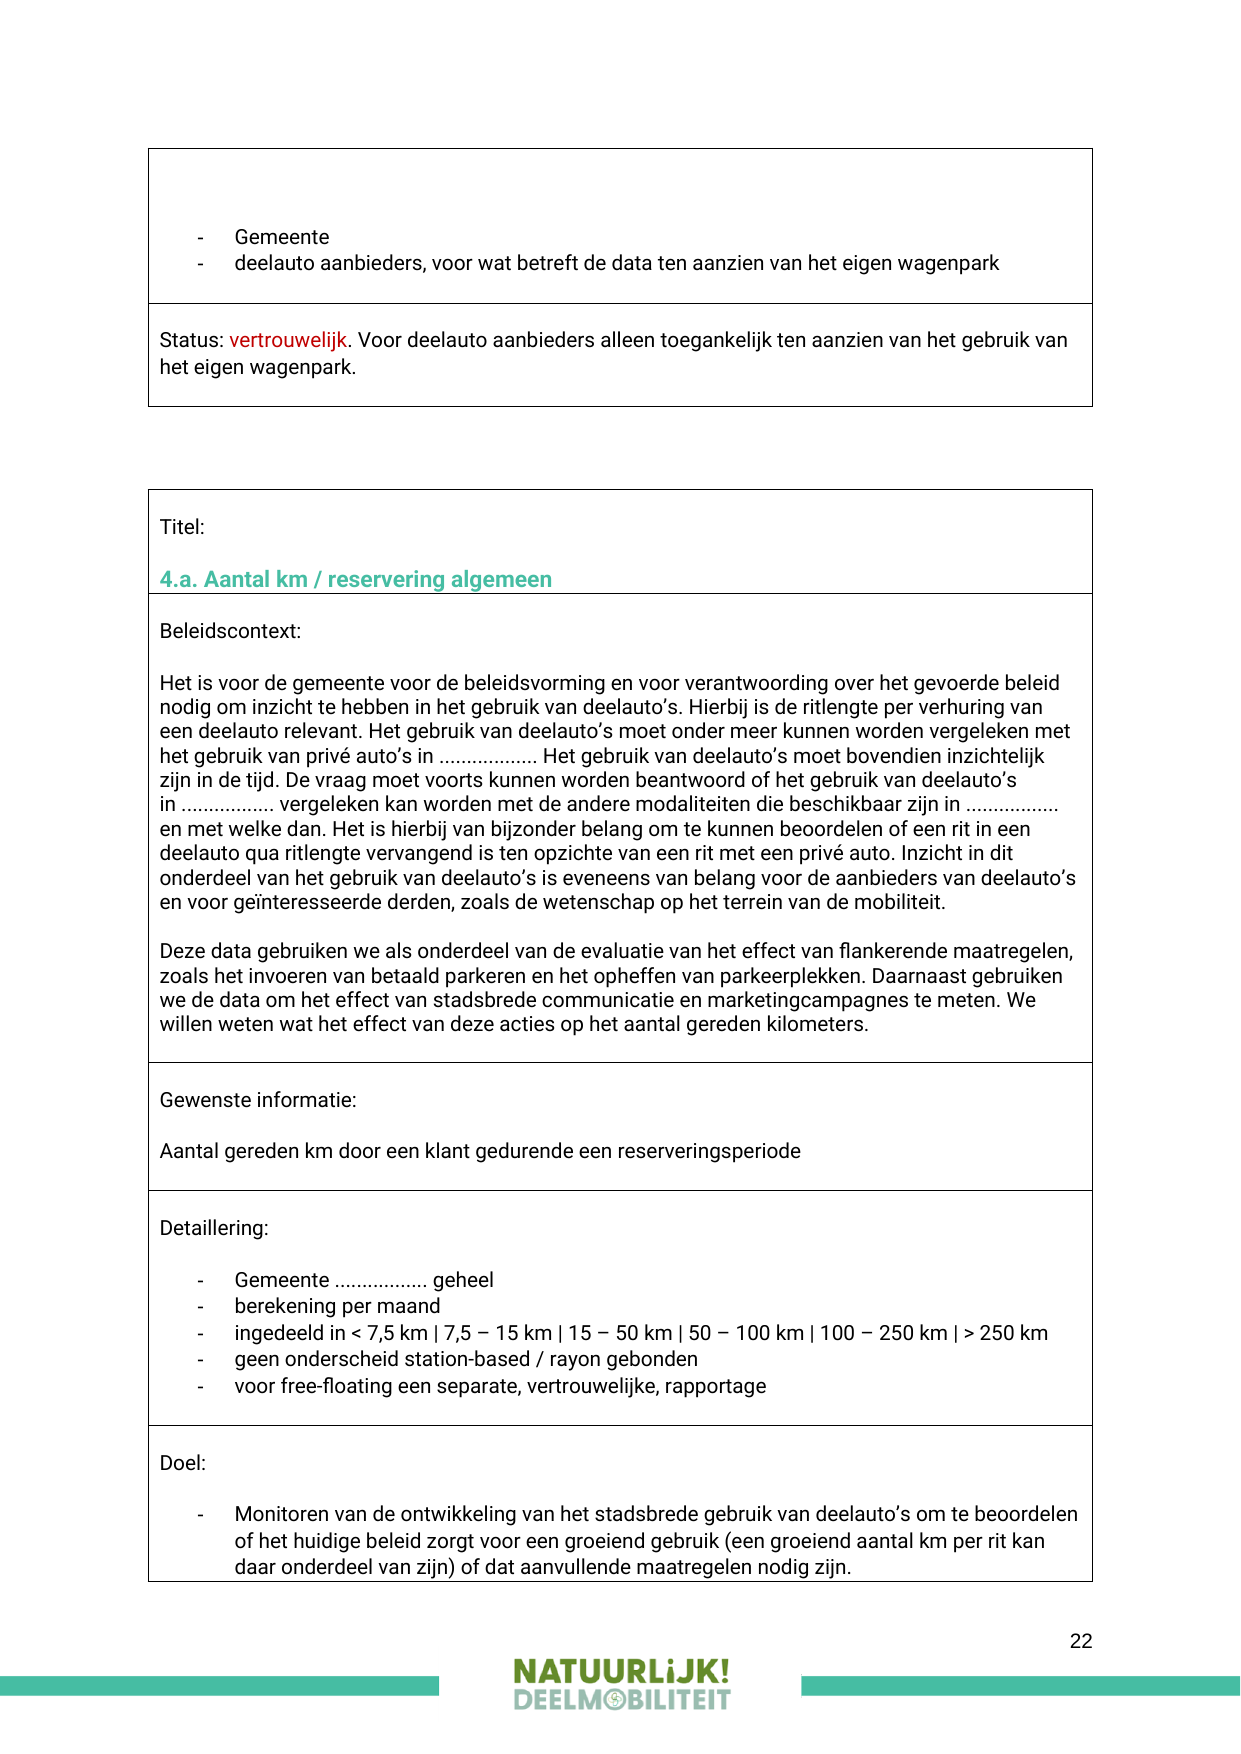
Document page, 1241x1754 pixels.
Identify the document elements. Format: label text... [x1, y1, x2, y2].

table_cell Status: vertrouwelijk. Voor deelauto aanbieders alleen toegankelijk ten aanzien van het gebruik van het eigen wagenpark. [149, 304, 1092, 406]
table_header Titel: 4.a. Aantal km / reservering algemeen [149, 490, 1092, 593]
table_cell Gewenste informatie: Aantal gereden km door een klant gedurende een reserveringsperiode [149, 1063, 1092, 1190]
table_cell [149, 1426, 1092, 1581]
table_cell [149, 149, 1092, 302]
table_cell Beleidscontext: Het is voor de gemeente voor de beleidsvorming en voor verantwoording over het gevoerde beleid nodig om inzicht te hebben in het gebruik van deelauto’s. Hierbij is de ritlengte per verhuring van een deelauto relevant. Het gebruik van deelauto’s moet onder meer kunnen worden vergeleken met het gebruik van privé auto’s in .................. Het gebruik van deelauto’s moet bovendien inzichtelijk zijn in de tijd. De vraag moet voorts kunnen worden beantwoord of het gebruik van deelauto’s in ................. vergeleken kan worden met de andere modaliteiten die beschikbaar zijn in ................. en met welke dan. Het is hierbij van bijzonder belang om te kunnen beoordelen of een rit in een deelauto qua ritlengte vervangend is ten opzichte van een rit met een privé auto. Inzicht in dit onderdeel van het gebruik van deelauto’s is eveneens van belang voor de aanbieders van deelauto’s en voor geïnteresseerde derden, zoals de wetenschap op het terrein van de mobiliteit. Deze data gebruiken we als onderdeel van de evaluatie van het effect van flankerende maatregelen, zoals het invoeren van betaald parkeren en het opheffen van parkeerplekken. Daarnaast gebruiken we de data om het effect van stadsbrede communicatie en marketingcampagnes te meten. We willen weten wat het effect van deze acties op het aantal gereden kilometers. [149, 594, 1092, 1062]
picture [0, 1646, 1241, 1722]
table_cell Detaillering: Gemeente ................. geheel berekening per maand ingedeeld in < 7,5 km | 7,5 – 15 km | 15 – 50 km | 50 – 100 km | 100 – 250 km | > 250 km geen onderscheid station-based / rayon gebonden voor free-floating een separate, vertrouwelijke, rapportage [149, 1191, 1092, 1425]
